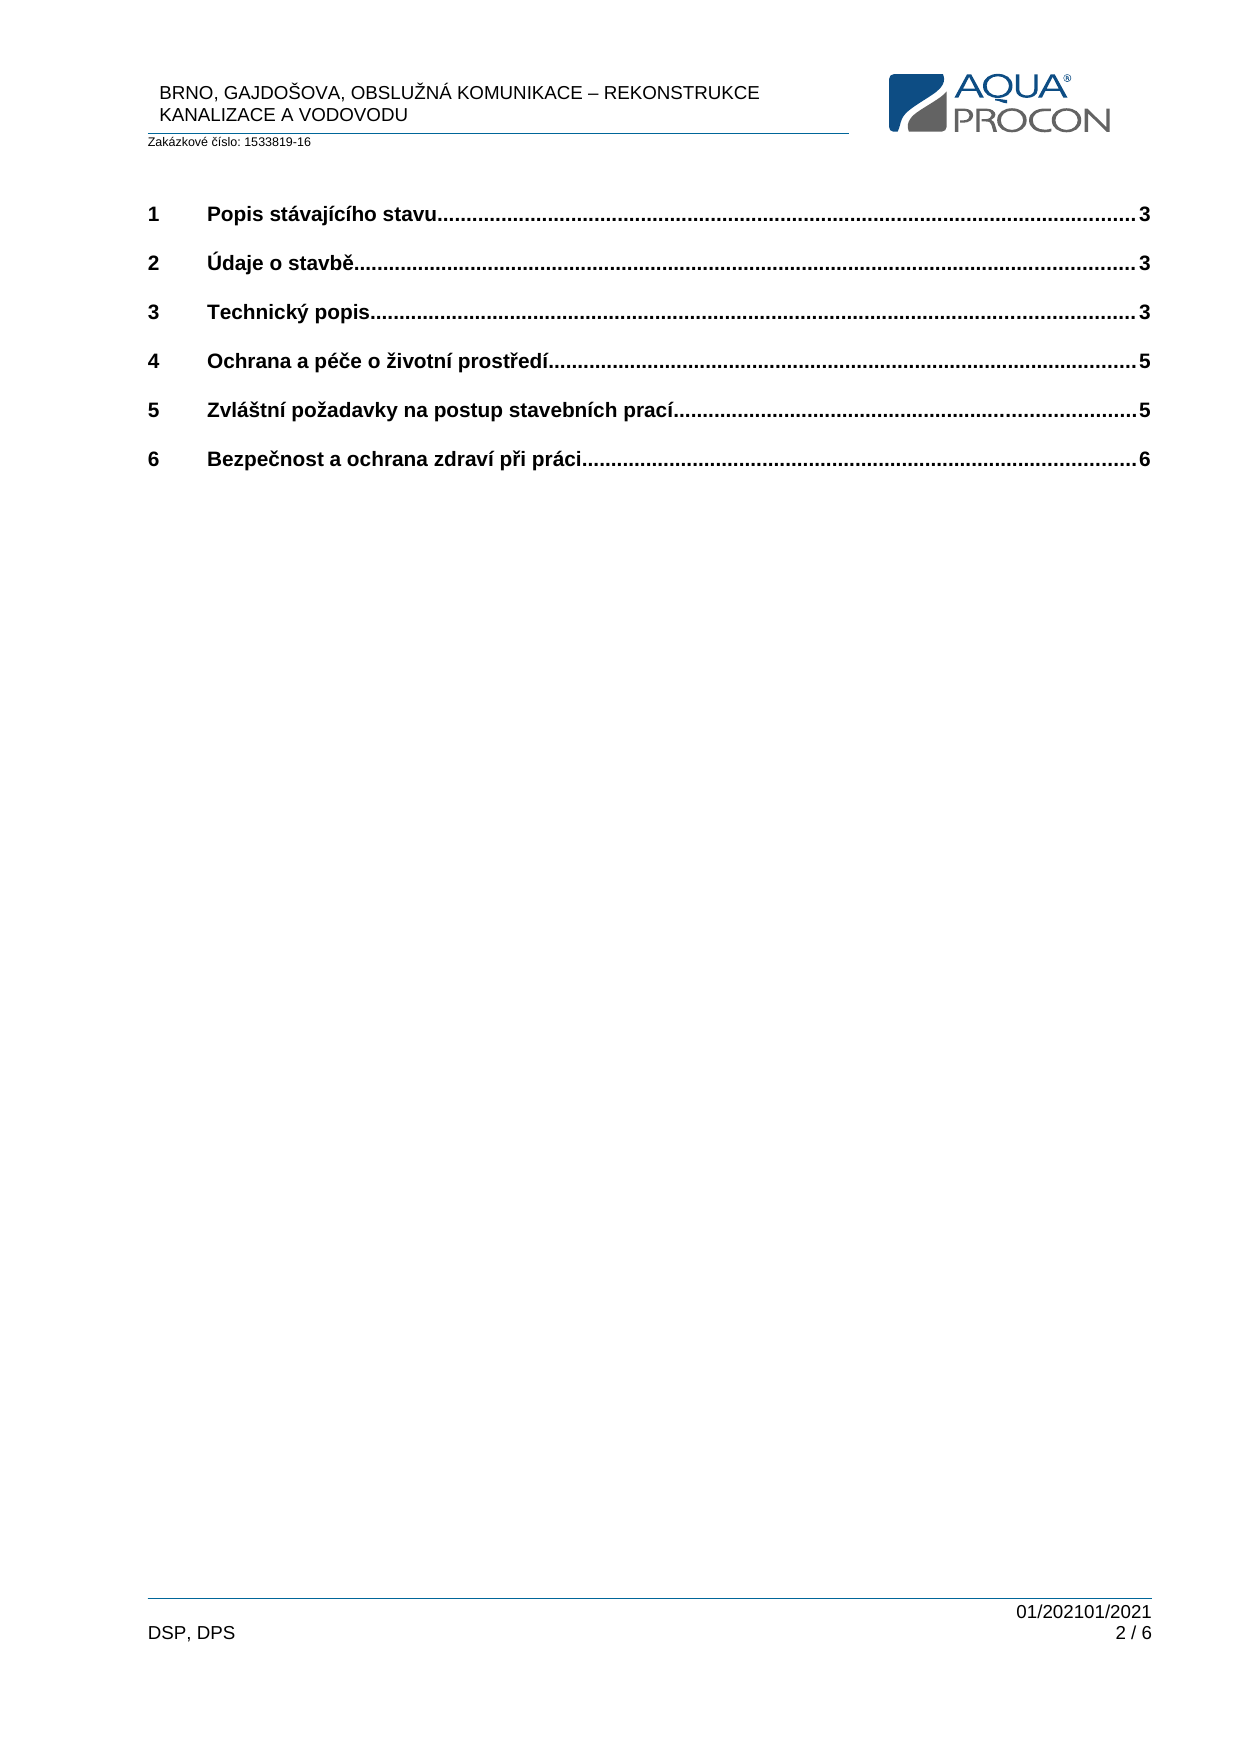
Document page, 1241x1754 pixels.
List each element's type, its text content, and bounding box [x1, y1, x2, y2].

text 5 Zvláštní požadavky na postup stavebních prací 5 [148, 398, 1152, 422]
text 6 Bezpečnost a ochrana zdraví při práci 6 [148, 447, 1152, 471]
text 2 Údaje o stavbě 3 [148, 251, 1152, 275]
text 4 Ochrana a péče o životní prostředí 5 [148, 349, 1152, 373]
text 1 Popis stávajícího stavu 3 [148, 202, 1152, 226]
text 3 Technický popis 3 [148, 300, 1152, 324]
